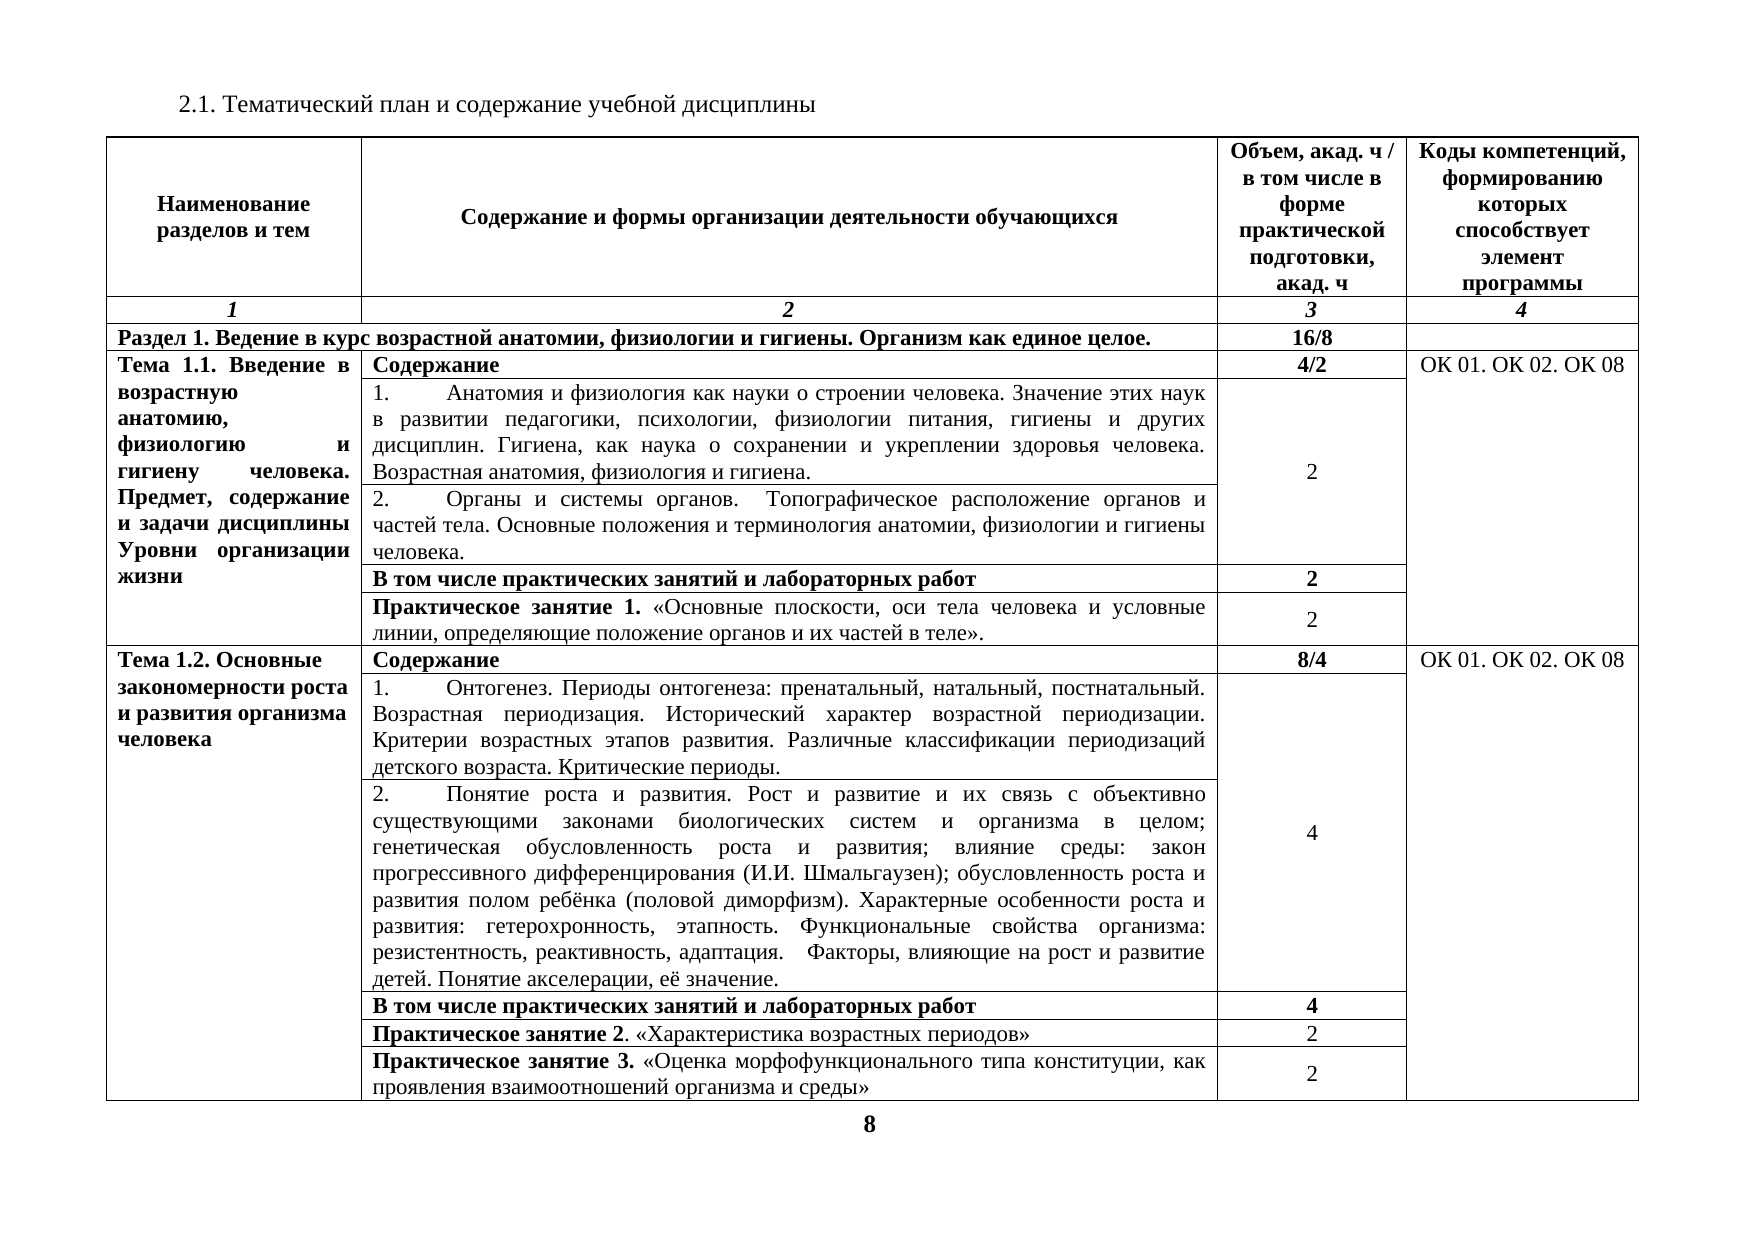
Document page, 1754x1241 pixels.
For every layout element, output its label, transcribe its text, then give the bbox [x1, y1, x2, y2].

table_cell Раздел 1. Ведение в курс возрастной анатомии, физиологии и гигиены. Организм как единое целое. [107, 324, 1217, 350]
table_cell В том числе практических занятий и лабораторных работ [362, 992, 1217, 1018]
table_cell 2 [1218, 565, 1406, 592]
table_cell Практическое занятие 3. «Оценка морфофункционального типа конституции, как проявления взаимоотношений организма и среды» [858, 1047, 1217, 1100]
table_cell 3 [1218, 297, 1406, 323]
table_cell Содержание [362, 351, 1217, 378]
table_cell 16/8 [1218, 324, 1406, 350]
table_cell [1407, 324, 1638, 350]
table_cell 4/2 [1218, 351, 1406, 378]
table_header Наименование разделов и тем [107, 138, 361, 296]
table_cell ОК 01. ОК 02. ОК 08 [1407, 351, 1638, 645]
table_cell 2 [1218, 1020, 1406, 1046]
table_cell Анатомия и физиология как науки о строении человека. Значение этих наук в развитии педагогики, психологии, физиологии питания, гигиены и других дисциплин. Гигиена, как наука о сохранении и укреплении здоровья человека. Возрастная анатомия, физиология и гигиена. [362, 379, 1217, 484]
table_header Объем, акад. ч / в том числе в форме практической подготовки, акад. ч [1218, 138, 1406, 296]
table_cell Содержание [362, 646, 1217, 673]
table_cell 2 [1218, 379, 1406, 564]
table_cell 4 [1218, 992, 1406, 1018]
table_cell 4 [1407, 297, 1638, 323]
table_cell Тема 1.2. Основные закономерности роста и развития организма человека [107, 646, 361, 1100]
table_cell 2 [1218, 1047, 1406, 1100]
table_cell Практическое занятие 1. «Основные плоскости, оси тела человека и условные линии, определяющие положение органов и их частей в теле». [362, 593, 1217, 645]
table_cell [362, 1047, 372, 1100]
table_cell Практическое занятие 2. «Характеристика возрастных периодов» [362, 1020, 1217, 1046]
table_cell 8/4 [1218, 646, 1406, 673]
table_cell Понятие роста и развития. Рост и развитие и их связь с объективно существующими законами биологических систем и организма в целом; генетическая обусловленность роста и развития; влияние среды: закон прогрессивного дифференцирования (И.И. Шмальгаузен); обусловленность роста и развития полом ребёнка (половой диморфизм). Характерные особенности роста и развития: гетерохронность, этапность. Функциональные свойства организма: резистентность, реактивность, адаптация. Факторы, влияющие на рост и развитие детей. Понятие акселерации, её значение. [362, 780, 1217, 991]
table_cell В том числе практических занятий и лабораторных работ [362, 565, 1217, 592]
table_header Коды компетенций, формированию которых способствует элемент программы [1407, 138, 1638, 296]
table_cell 4 [1218, 674, 1406, 991]
table_cell Органы и системы органов. Топографическое расположение органов и частей тела. Основные положения и терминология анатомии, физиологии и гигиены человека. [362, 485, 1217, 564]
list 2.1. Тематический план и содержание учебной дисциплины [178, 89, 1636, 117]
table_cell 2 [362, 297, 1217, 323]
table_cell Тема 1.1. Введение в возрастную анатомию, физиологию и гигиену человека. Предмет, содержание и задачи дисциплины Уровни организации жизни [107, 351, 361, 645]
table_cell ОК 01. ОК 02. ОК 08 [1407, 646, 1638, 1100]
table_cell 1 [107, 297, 361, 323]
table_cell 2 [1218, 593, 1406, 645]
table_cell Онтогенез. Периоды онтогенеза: пренатальный, натальный, постнатальный. Возрастная периодизация. Исторический характер возрастной периодизации. Критерии возрастных этапов развития. Различные классификации периодизаций детского возраста. Критические периоды. [362, 674, 1217, 779]
table_header Содержание и формы организации деятельности обучающихся [362, 138, 1217, 296]
